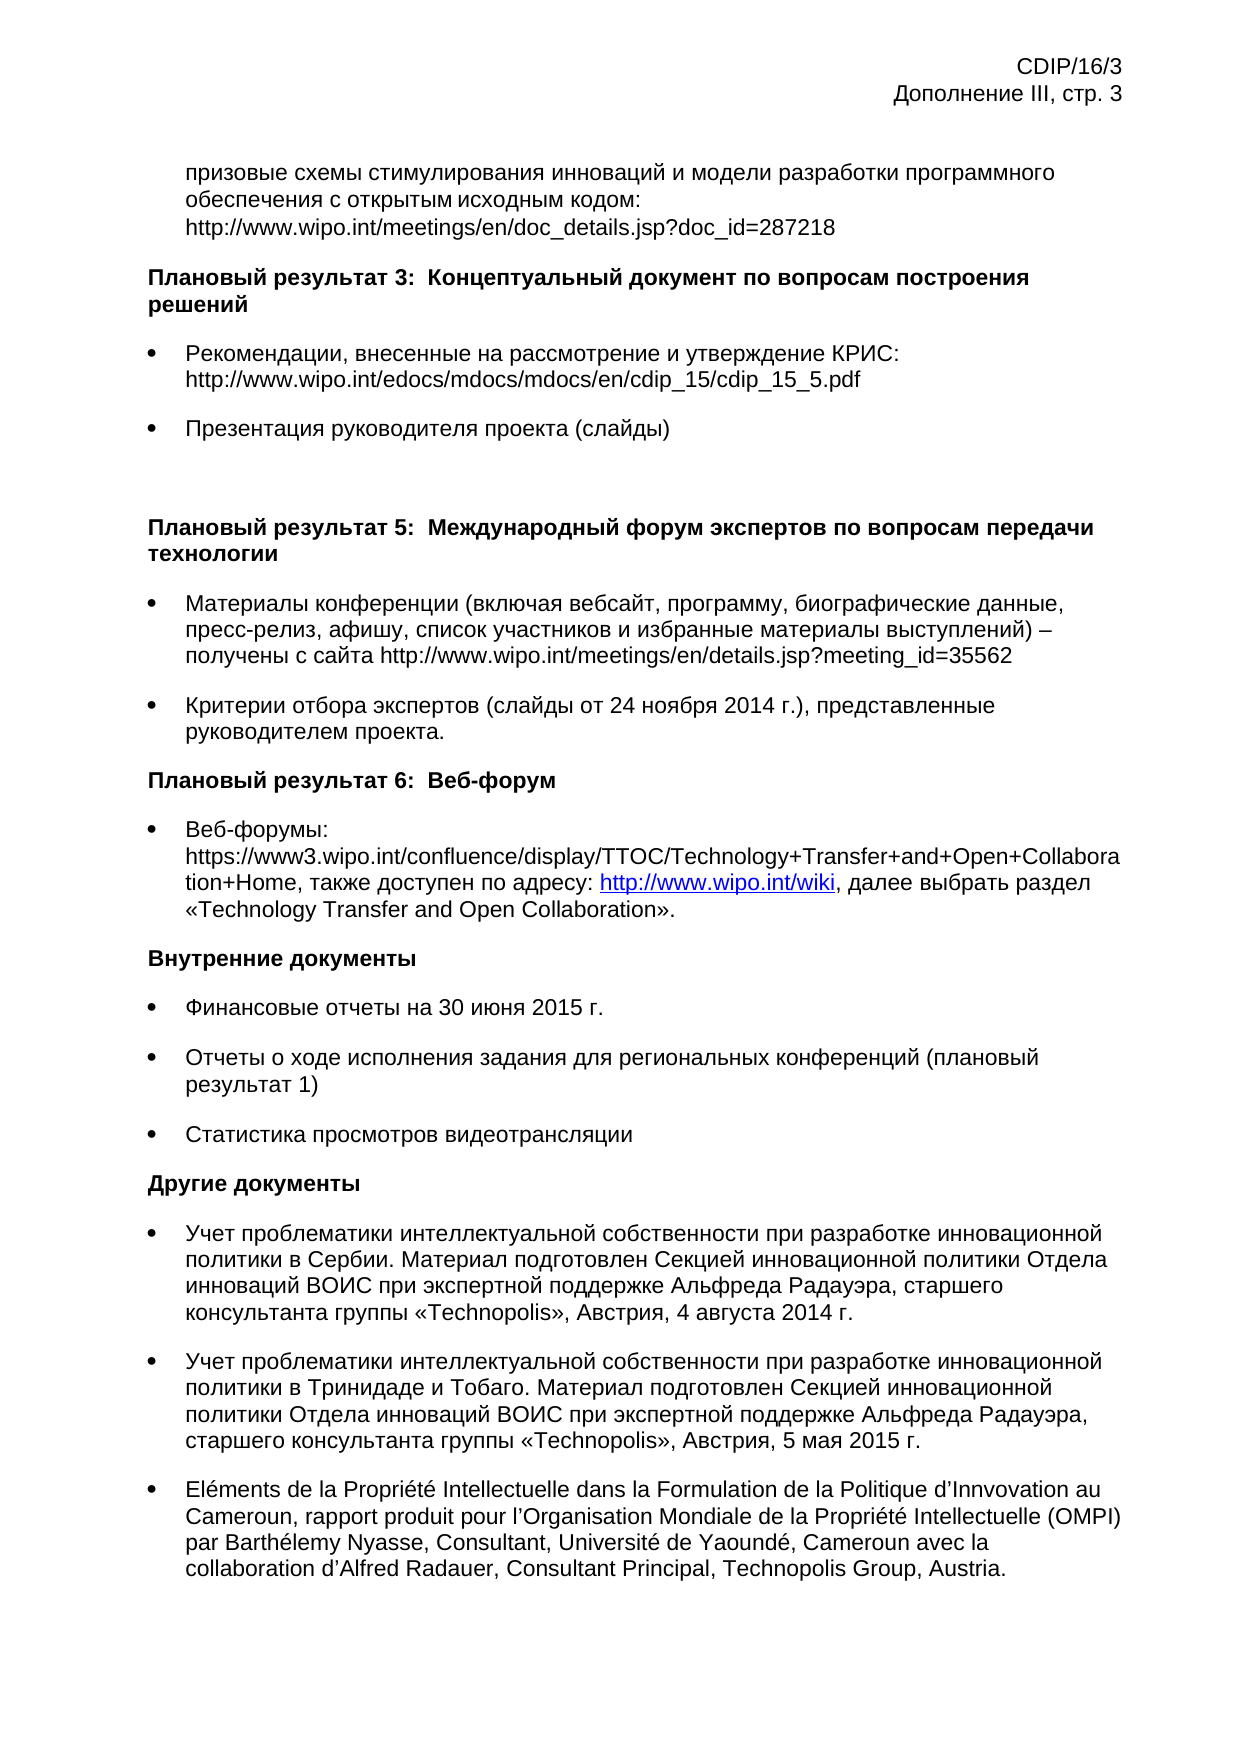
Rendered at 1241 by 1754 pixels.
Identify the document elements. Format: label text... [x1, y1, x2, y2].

list Eléments de la Propriété Intellectuelle dans la Formulation de la Politique d’Innvovation au Cameroun, rapport produit pour l’Organisation Mondiale de la Propriété Intellectuelle (OMPI) par Barthélemy Nyasse, Consultant, Université de Yaoundé, Cameroun avec la collaboration d’Alfred Radauer, Consultant Principal, Technopolis Group, Austria. [148, 1476, 1122, 1582]
list Материалы конференции (включая вебсайт, программу, биографические данные, пресс-релиз, афишу, список участников и избранные материалы выступлений) – получены с сайта http://www.wipo.int/meetings/en/details.jsp?meeting_id=35562 [148, 589, 1122, 669]
list Отчеты о ходе исполнения задания для региональных конференций (плановый результат 1) [148, 1043, 1122, 1097]
list Другие документы [148, 1170, 1122, 1197]
list Веб-форумы: https://www3.wipo.int/confluence/display/TTOC/Technology+Transfer+and+Open+Collaboration+Home, также доступен по адресу: http://www.wipo.int/wiki, далее выбрать раздел «Technology Transfer and Open Collaboration». [148, 816, 1122, 922]
list Финансовые отчеты на 30 июня 2015 г. [148, 994, 1122, 1020]
text Плановый результат 3: Концептуальный документ по вопросам построения решений [148, 263, 1122, 317]
list Учет проблематики интеллектуальной собственности при разработке инновационной политики в Тринидаде и Тобаго. Материал подготовлен Секцией инновационной политики Отдела инноваций ВОИС при экспертной поддержке Альфреда Радауэра, старшего консультанта группы «Technopolis», Австрия, 5 мая 2015 г. [148, 1348, 1122, 1453]
list Плановый результат 5: Международный форум экспертов по вопросам передачи технологии [148, 514, 1122, 567]
list Рекомендации, внесенные на рассмотрение и утверждение КРИС: http://www.wipo.int/edocs/mdocs/mdocs/en/cdip_15/cdip_15_5.pdf [148, 340, 1122, 392]
list Плановый результат 6: Веб-форум [148, 767, 1122, 793]
list Критерии отбора экспертов (слайды от 24 ноября 2014 г.), представленные руководителем проекта. [148, 692, 1122, 744]
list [148, 158, 1122, 240]
list Презентация руководителя проекта (слайды) [148, 415, 1122, 442]
list Учет проблематики интеллектуальной собственности при разработке инновационной политики в Сербии. Материал подготовлен Секцией инновационной политики Отдела инноваций ВОИС при экспертной поддержке Альфреда Радауэра, старшего консультанта группы «Technopolis», Австрия, 4 августа 2014 г. [148, 1220, 1122, 1325]
list Статистика просмотров видеотрансляции [148, 1120, 1122, 1147]
list Внутренние документы [148, 945, 1122, 971]
